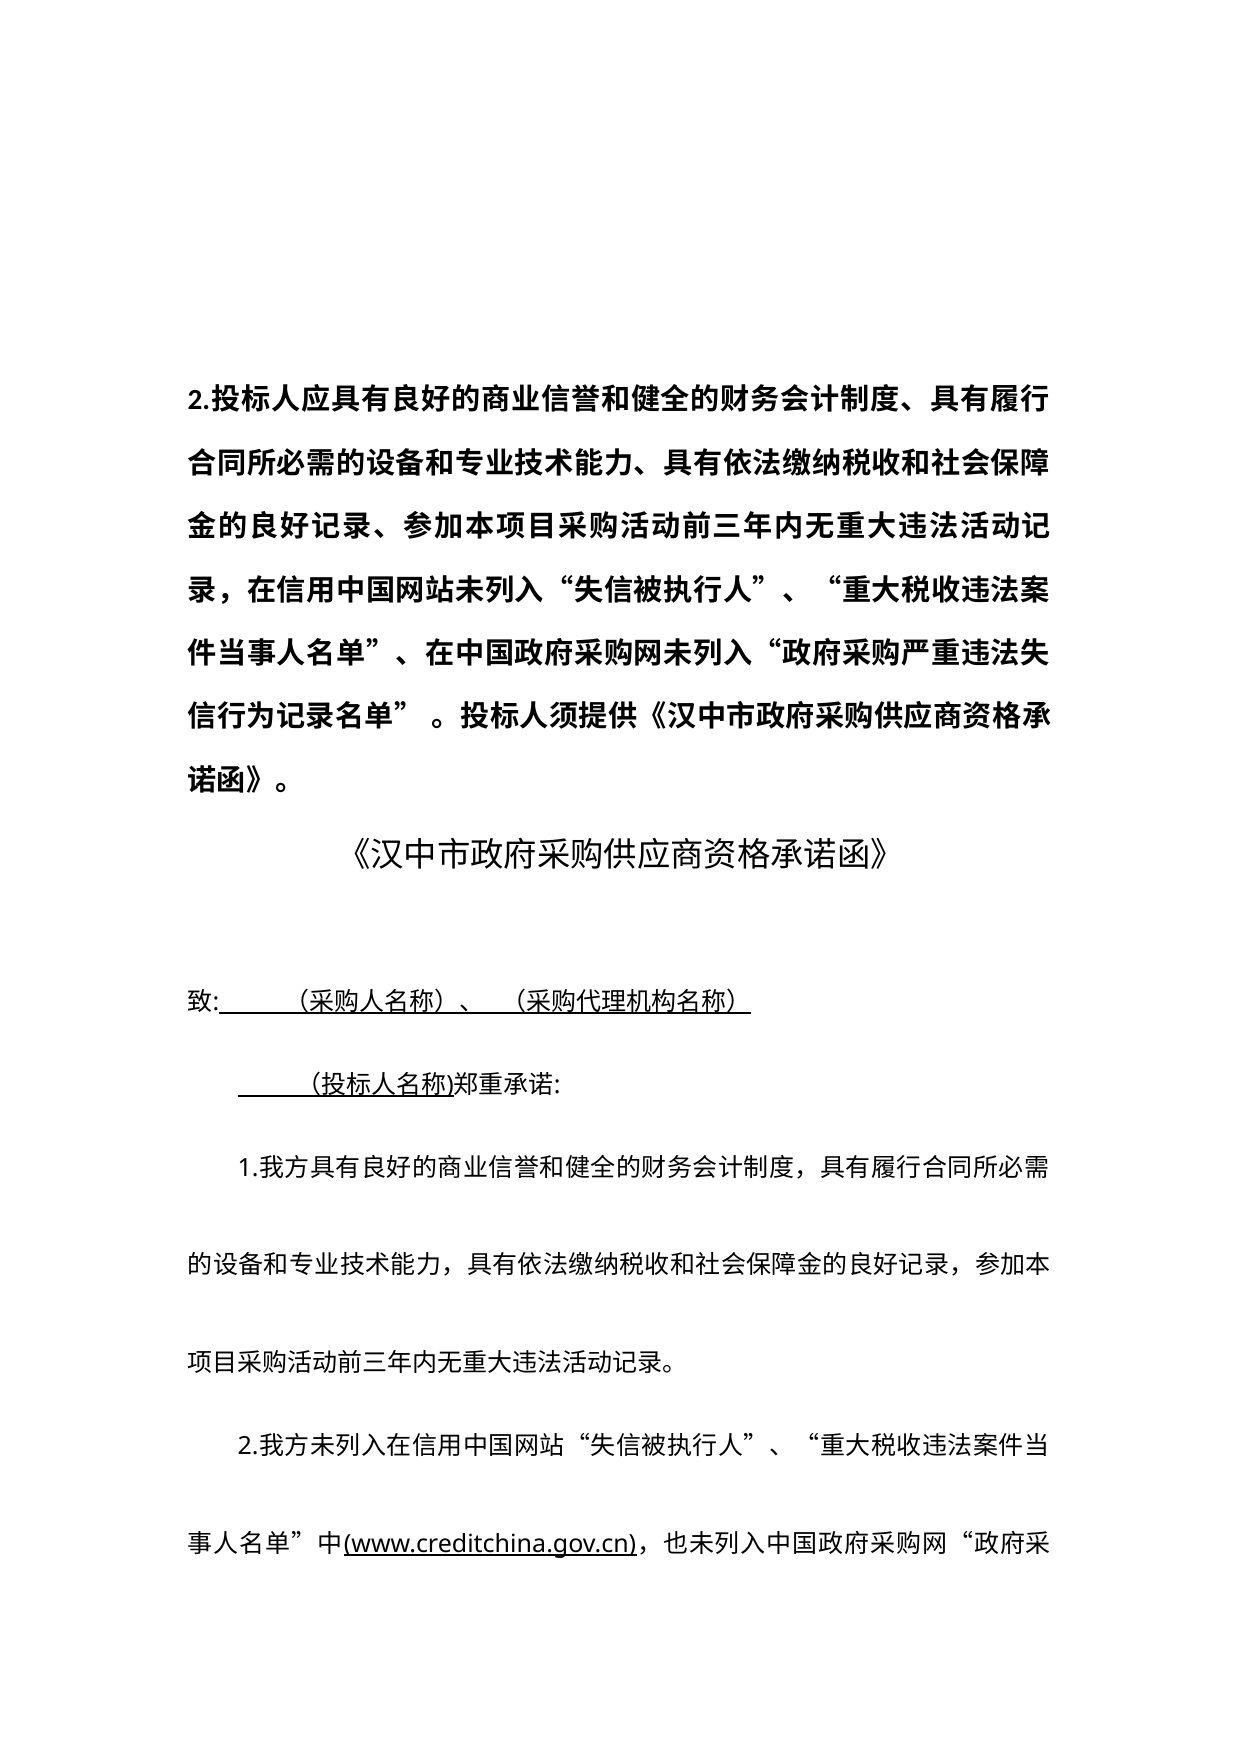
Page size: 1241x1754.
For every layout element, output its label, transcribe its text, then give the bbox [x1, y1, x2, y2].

text （投标人名称)郑重承诺: [187, 1050, 1053, 1115]
text 1.我方具有良好的商业信誉和健全的财务会计制度，具有履行合同所必需的设备和专业技术能力，具有依法缴纳税收和社会保障金的良好记录，参加本项目采购活动前三年内无重大违法活动记录。 [187, 1133, 1053, 1393]
text 《汉中市政府采购供应商资格承诺函》 [187, 820, 1053, 885]
list 2.投标人应具有良好的商业信誉和健全的财务会计制度、具有履行合同所必需的设备和专业技术能力、具有依法缴纳税收和社会保障金的良好记录、参加本项目采购活动前三年内无重大违法活动记录，在信用中国网站未列入“失信被执行人”、“重大税收违法案件当事人名单”、在中国政府采购网未列入“政府采购严重违法失信行为记录名单” 。投标人须提供《汉中市政府采购供应商资格承诺函》。 [187, 376, 1053, 799]
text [187, 1411, 1053, 1574]
text 致: （采购人名称）、 （采购代理机构名称） [187, 967, 1053, 1032]
